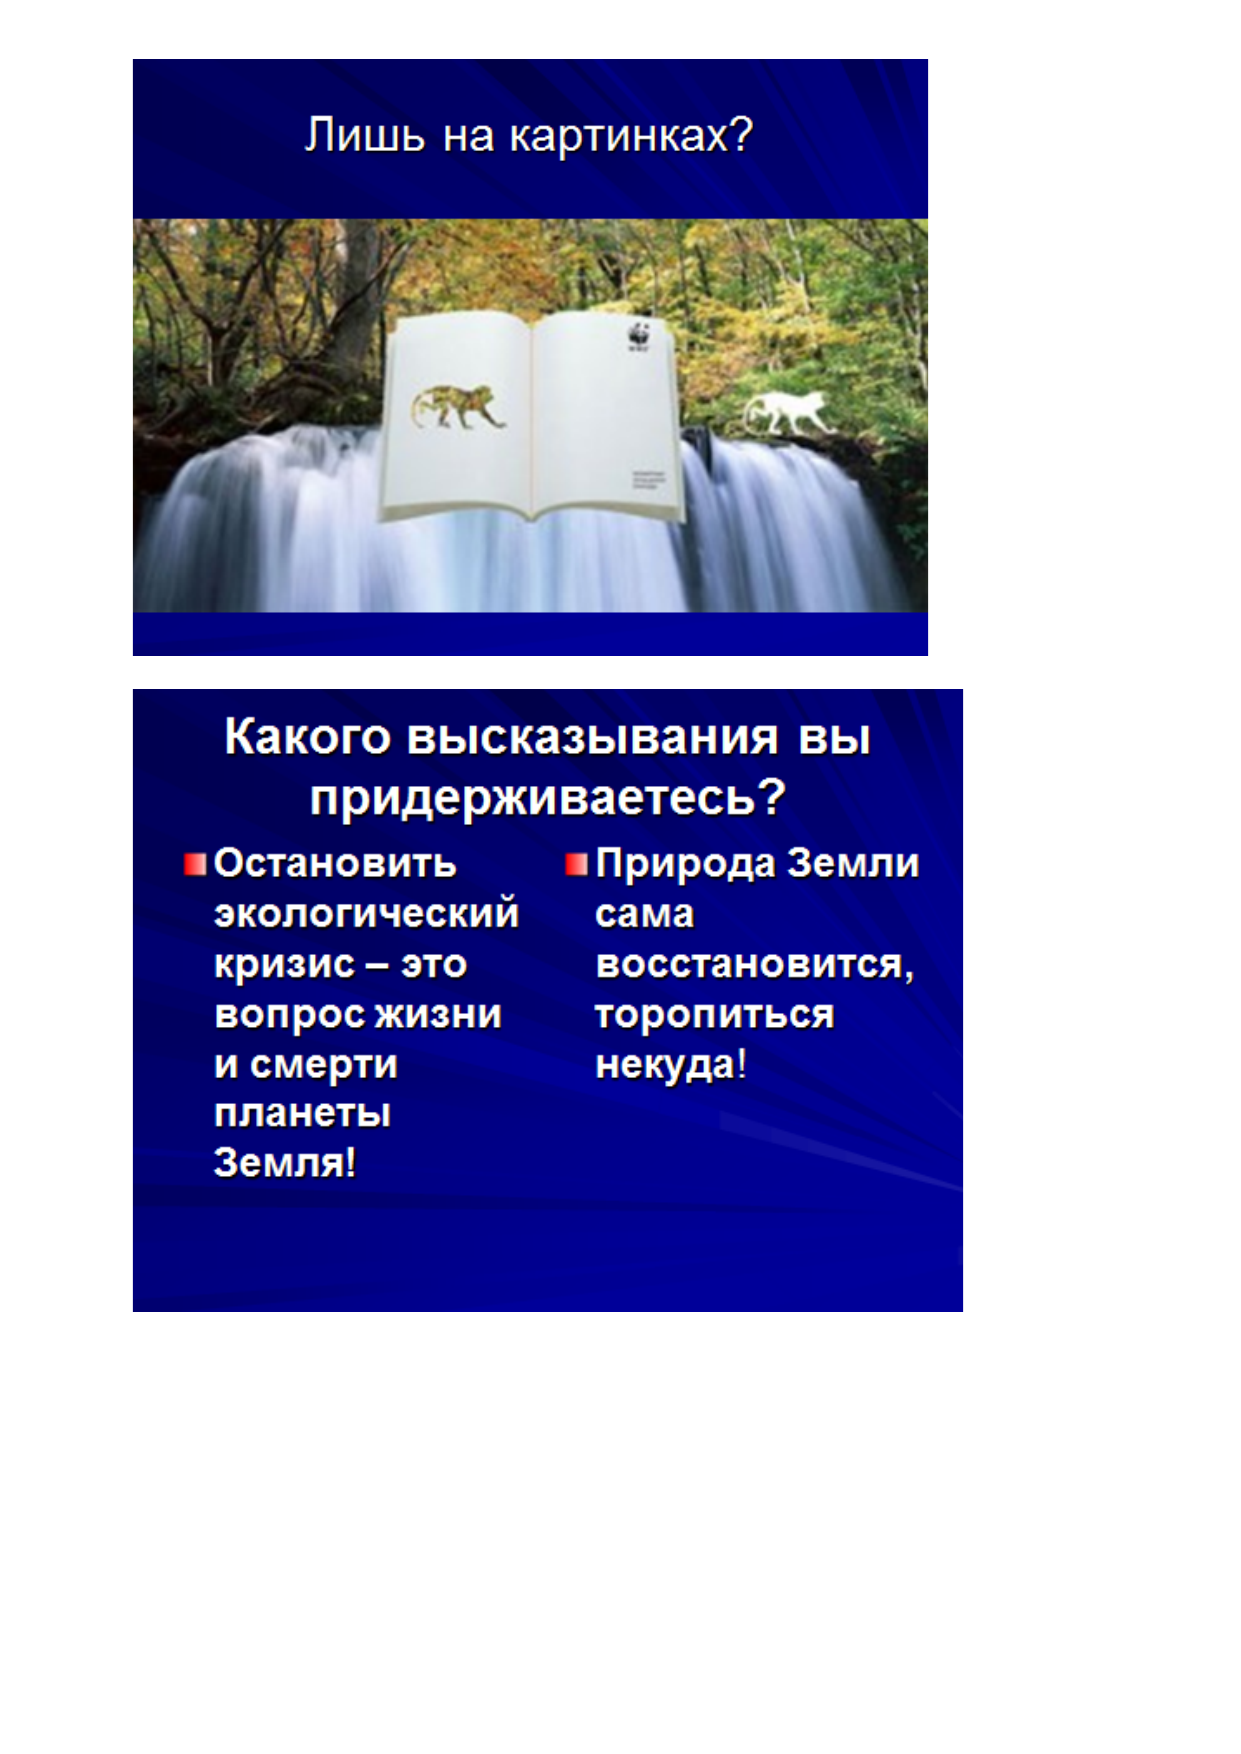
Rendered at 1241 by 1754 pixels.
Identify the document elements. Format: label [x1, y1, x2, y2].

picture [132, 59, 929, 656]
picture [132, 689, 964, 1312]
